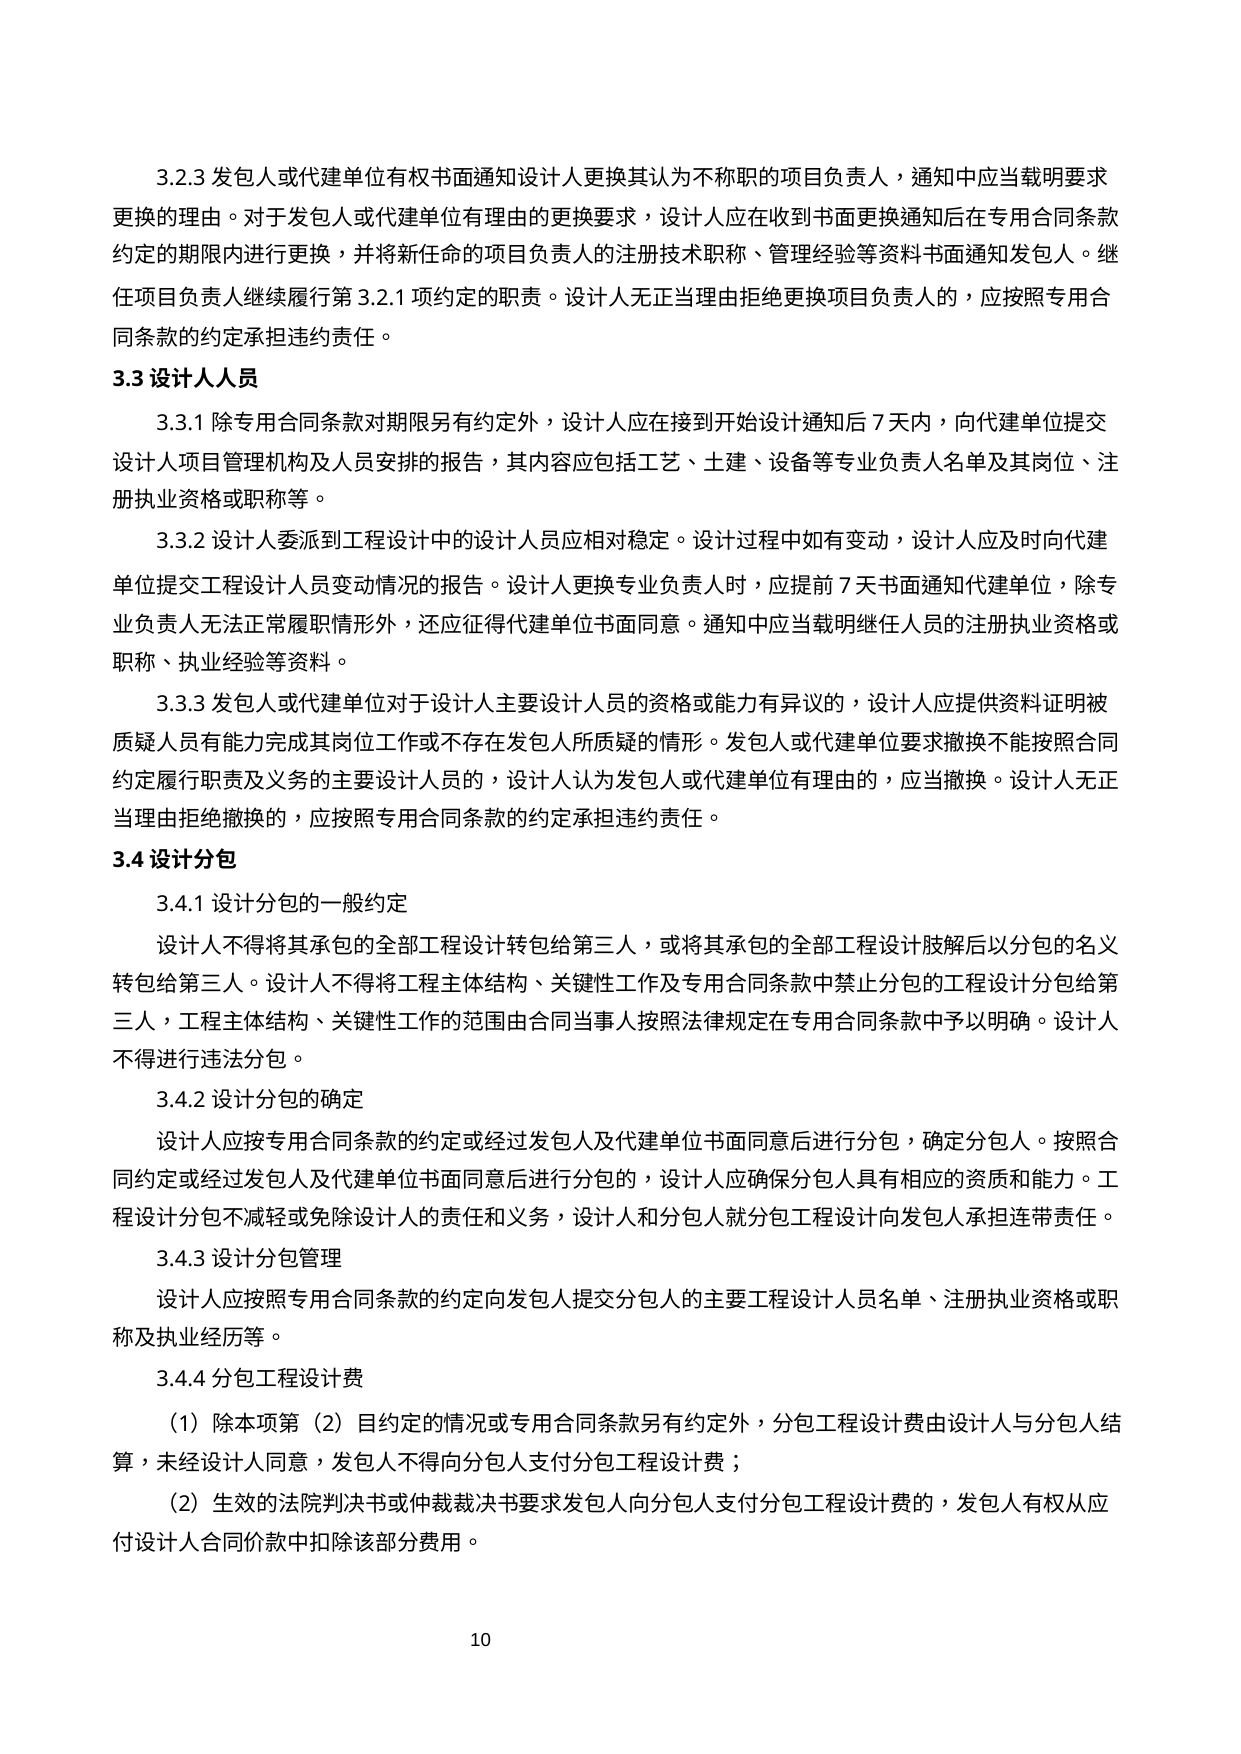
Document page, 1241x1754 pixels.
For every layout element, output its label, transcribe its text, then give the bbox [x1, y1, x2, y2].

text 3.3 设计人人员 [112, 362, 1128, 392]
text 设计人不得将其承包的全部工程设计转包给第三人，或将其承包的全部工程设计肢解后以分包的名义转包给第三人。设计人不得将工程主体结构、关键性工作及专用合同条款中禁止分包的工程设计分包给第三人，工程主体结构、关键性工作的范围由合同当事人按照法律规定在专用合同条款中予以明确。设计人不得进行违法分包。 [112, 933, 1128, 1072]
text 3.2.3 发包人或代建单位有权书面通知设计人更换其认为不称职的项目负责人，通知中应当载明要求更换的理由。对于发包人或代建单位有理由的更换要求，设计人应在收到书面更换通知后在专用合同条款约定的期限内进行更换，并将新任命的项目负责人的注册技术职称、管理经验等资料书面通知发包人。继任项目负责人继续履行第3.2.1项约定的职责。设计人无正当理由拒绝更换项目负责人的，应按照专用合同条款的约定承担违约责任。 [112, 162, 1128, 350]
text 3.4.2 设计分包的确定 [112, 1084, 1128, 1114]
text （1）除本项第（2）目约定的情况或专用合同条款另有约定外，分包工程设计费由设计人与分包人结算，未经设计人同意，发包人不得向分包人支付分包工程设计费； [112, 1407, 1128, 1475]
text 3.4.4 分包工程设计费 [112, 1363, 1128, 1393]
text 3.3.3 发包人或代建单位对于设计人主要设计人员的资格或能力有异议的，设计人应提供资料证明被质疑人员有能力完成其岗位工作或不存在发包人所质疑的情形。发包人或代建单位要求撤换不能按照合同约定履行职责及义务的主要设计人员的，设计人认为发包人或代建单位有理由的，应当撤换。设计人无正当理由拒绝撤换的，应按照专用合同条款的约定承担违约责任。 [112, 688, 1128, 831]
text 3.3.2 设计人委派到工程设计中的设计人员应相对稳定。设计过程中如有变动，设计人应及时向代建单位提交工程设计人员变动情况的报告。设计人更换专业负责人时，应提前7天书面通知代建单位，除专业负责人无法正常履职情形外，还应征得代建单位书面同意。通知中应当载明继任人员的注册执业资格或职称、执业经验等资料。 [112, 525, 1128, 675]
text 3.4 设计分包 [112, 844, 1128, 873]
text 3.4.3 设计分包管理 [112, 1242, 1128, 1272]
text 3.4.1 设计分包的一般约定 [112, 888, 1128, 918]
text 设计人应按专用合同条款的约定或经过发包人及代建单位书面同意后进行分包，确定分包人。按照合同约定或经过发包人及代建单位书面同意后进行分包的，设计人应确保分包人具有相应的资质和能力。工程设计分包不减轻或免除设计人的责任和义务，设计人和分包人就分包工程设计向发包人承担连带责任。 [112, 1129, 1128, 1230]
text 3.3.1 除专用合同条款对期限另有约定外，设计人应在接到开始设计通知后7天内，向代建单位提交设计人项目管理机构及人员安排的报告，其内容应包括工艺、土建、设备等专业负责人名单及其岗位、注册执业资格或职称等。 [112, 407, 1128, 513]
text 设计人应按照专用合同条款的约定向发包人提交分包人的主要工程设计人员名单、注册执业资格或职称及执业经历等。 [112, 1287, 1128, 1350]
text （2）生效的法院判决书或仲裁裁决书要求发包人向分包人支付分包工程设计费的，发包人有权从应付设计人合同价款中扣除该部分费用。 [112, 1488, 1128, 1555]
